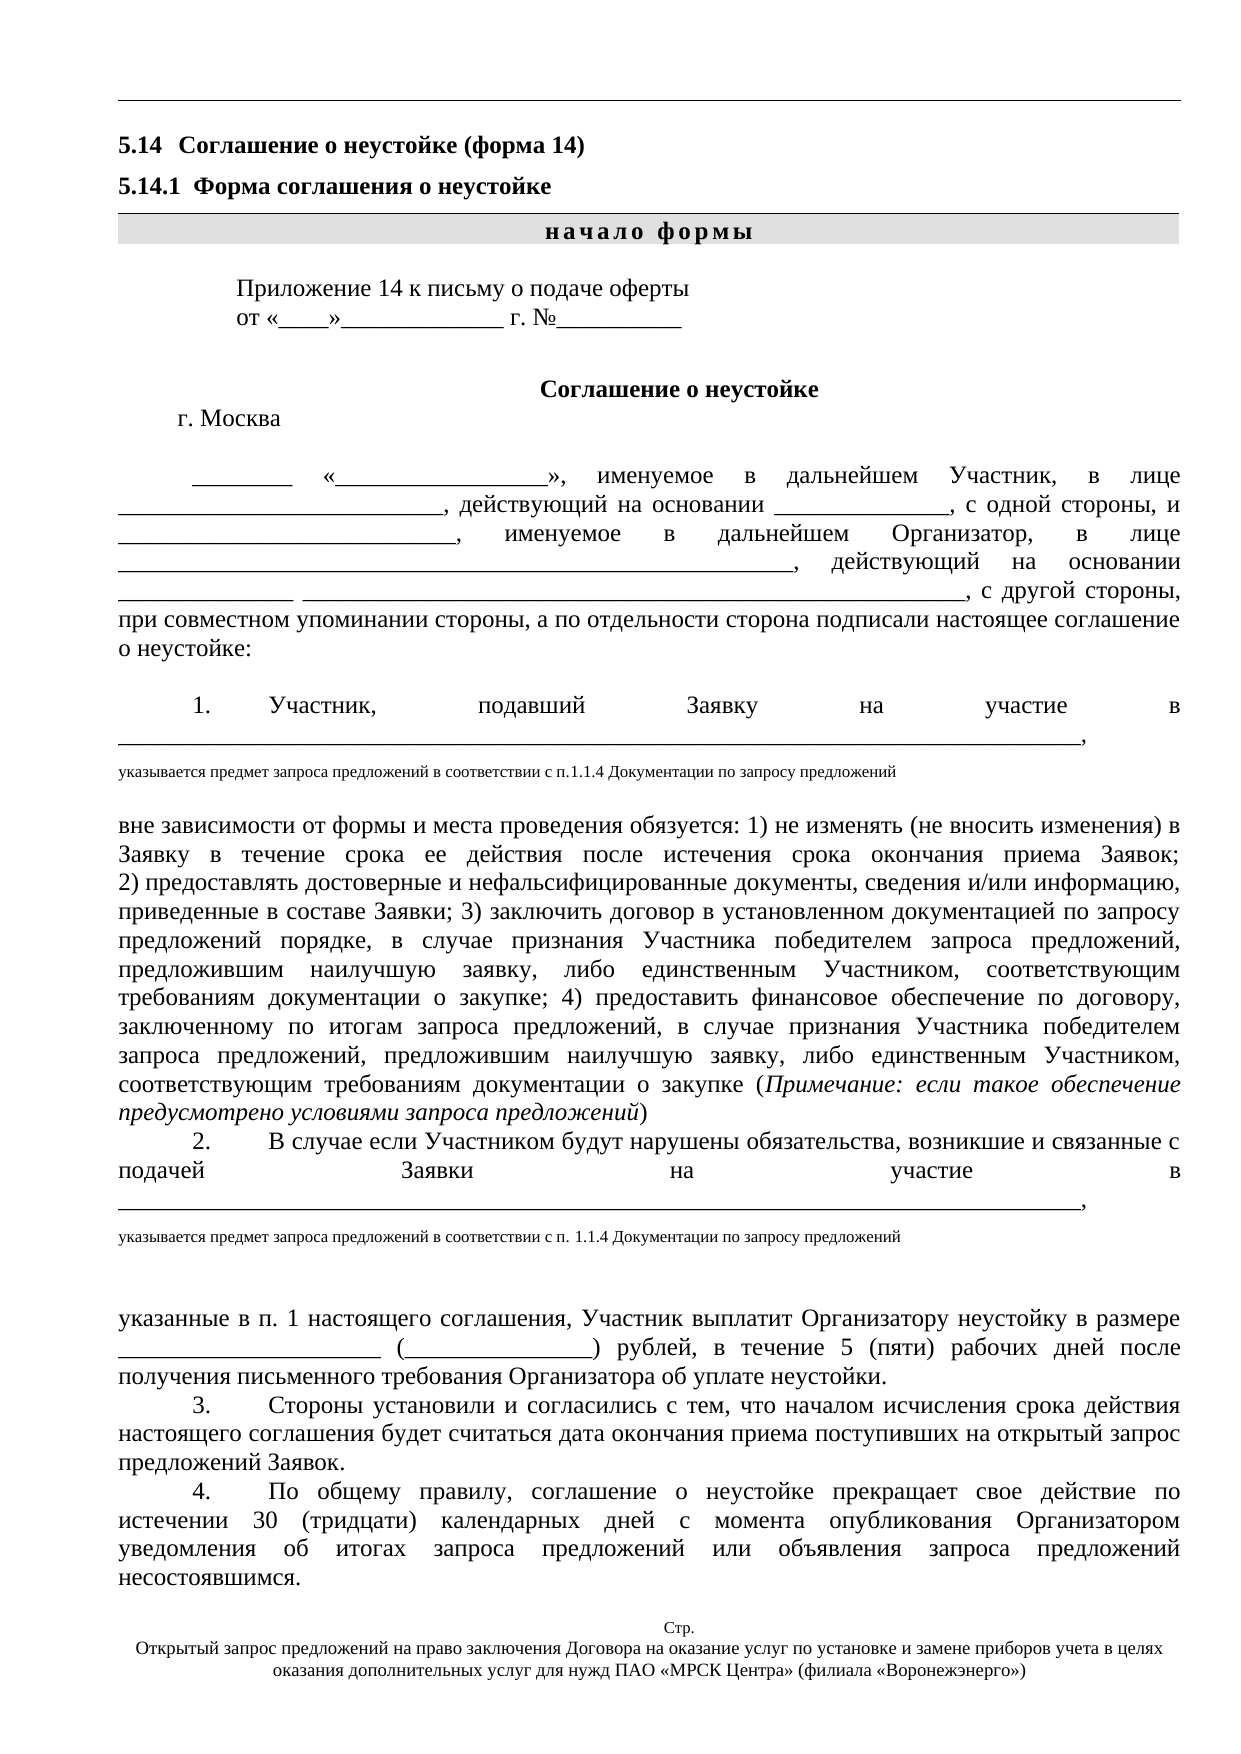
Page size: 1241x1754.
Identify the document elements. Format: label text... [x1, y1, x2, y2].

text указывается предмет запроса предложений в соответствии с п. 1.1.4 Документации по запросу предложений [118, 1212, 1181, 1246]
list В случае если Участником будут нарушены обязательства, возникшие и связанные с подачей Заявки на участие в _____________________________________________________________________________, [118, 1126, 1181, 1212]
text Приложение 14 к письму о подаче оферты от «____»_____________ г. №__________ [236, 273, 1181, 331]
text Соглашение о неустойке [118, 374, 1181, 403]
text указывается предмет запроса предложений в соответствии с п.1.1.4 Документации по запросу предложений [118, 748, 1181, 781]
text вне зависимости от формы и места проведения обязуется: 1) не изменять (не вносить изменения) в Заявку в течение срока ее действия после истечения срока окончания приема Заявок; 2) предоставлять достоверные и нефальсифицированные документы, сведения и/или информацию, приведенные в составе Заявки; 3) заключить договор в установленном документацией по запросу предложений порядке, в случае признания Участника победителем запроса предложений, предложившим наилучшую заявку, либо единственным Участником, соответствующим требованиям документации о закупке; 4) предоставить финансовое обеспечение по договору, заключенному по итогам запроса предложений, в случае признания Участника победителем запроса предложений, предложившим наилучшую заявку, либо единственным Участником, соответствующим требованиям документации о закупке (Примечание: если такое обеспечение предусмотрено условиями запроса предложений) [118, 810, 1181, 1126]
list Участник, подавший Заявку на участие в _____________________________________________________________________________, [118, 690, 1181, 748]
list Стороны установили и согласились с тем, что началом исчисления срока действия настоящего соглашения будет считаться дата окончания приема поступивших на открытый запрос предложений Заявок. [118, 1390, 1181, 1476]
subtitle Форма соглашения о неустойке [118, 171, 1181, 200]
text начало формы [118, 214, 1179, 244]
text ________ «_________________», именуемое в дальнейшем Участник, в лице __________________________, действующий на основании ______________, с одной стороны, и ___________________________, именуемое в дальнейшем Организатор, в лице ______________________________________________________, действующий на основании ______________ _____________________________________________________, с другой стороны, при совместном упоминании стороны, а по отдельности сторона подписали настоящее соглашение о неустойке: [118, 460, 1181, 661]
subtitle Соглашение о неустойке (форма 14) [118, 130, 1181, 159]
list По общему правилу, соглашение о неустойке прекращает свое действие по истечении 30 (тридцати) календарных дней с момента опубликования Организатором уведомления об итогах запроса предложений или объявления запроса предложений несостоявшимся. [118, 1476, 1181, 1591]
text г. Москва [118, 403, 1181, 431]
text указанные в п. 1 настоящего соглашения, Участник выплатит Организатору неустойку в размере _____________________ (_______________) рублей, в течение 5 (пяти) рабочих дней после получения письменного требования Организатора об уплате неустойки. [118, 1303, 1181, 1390]
